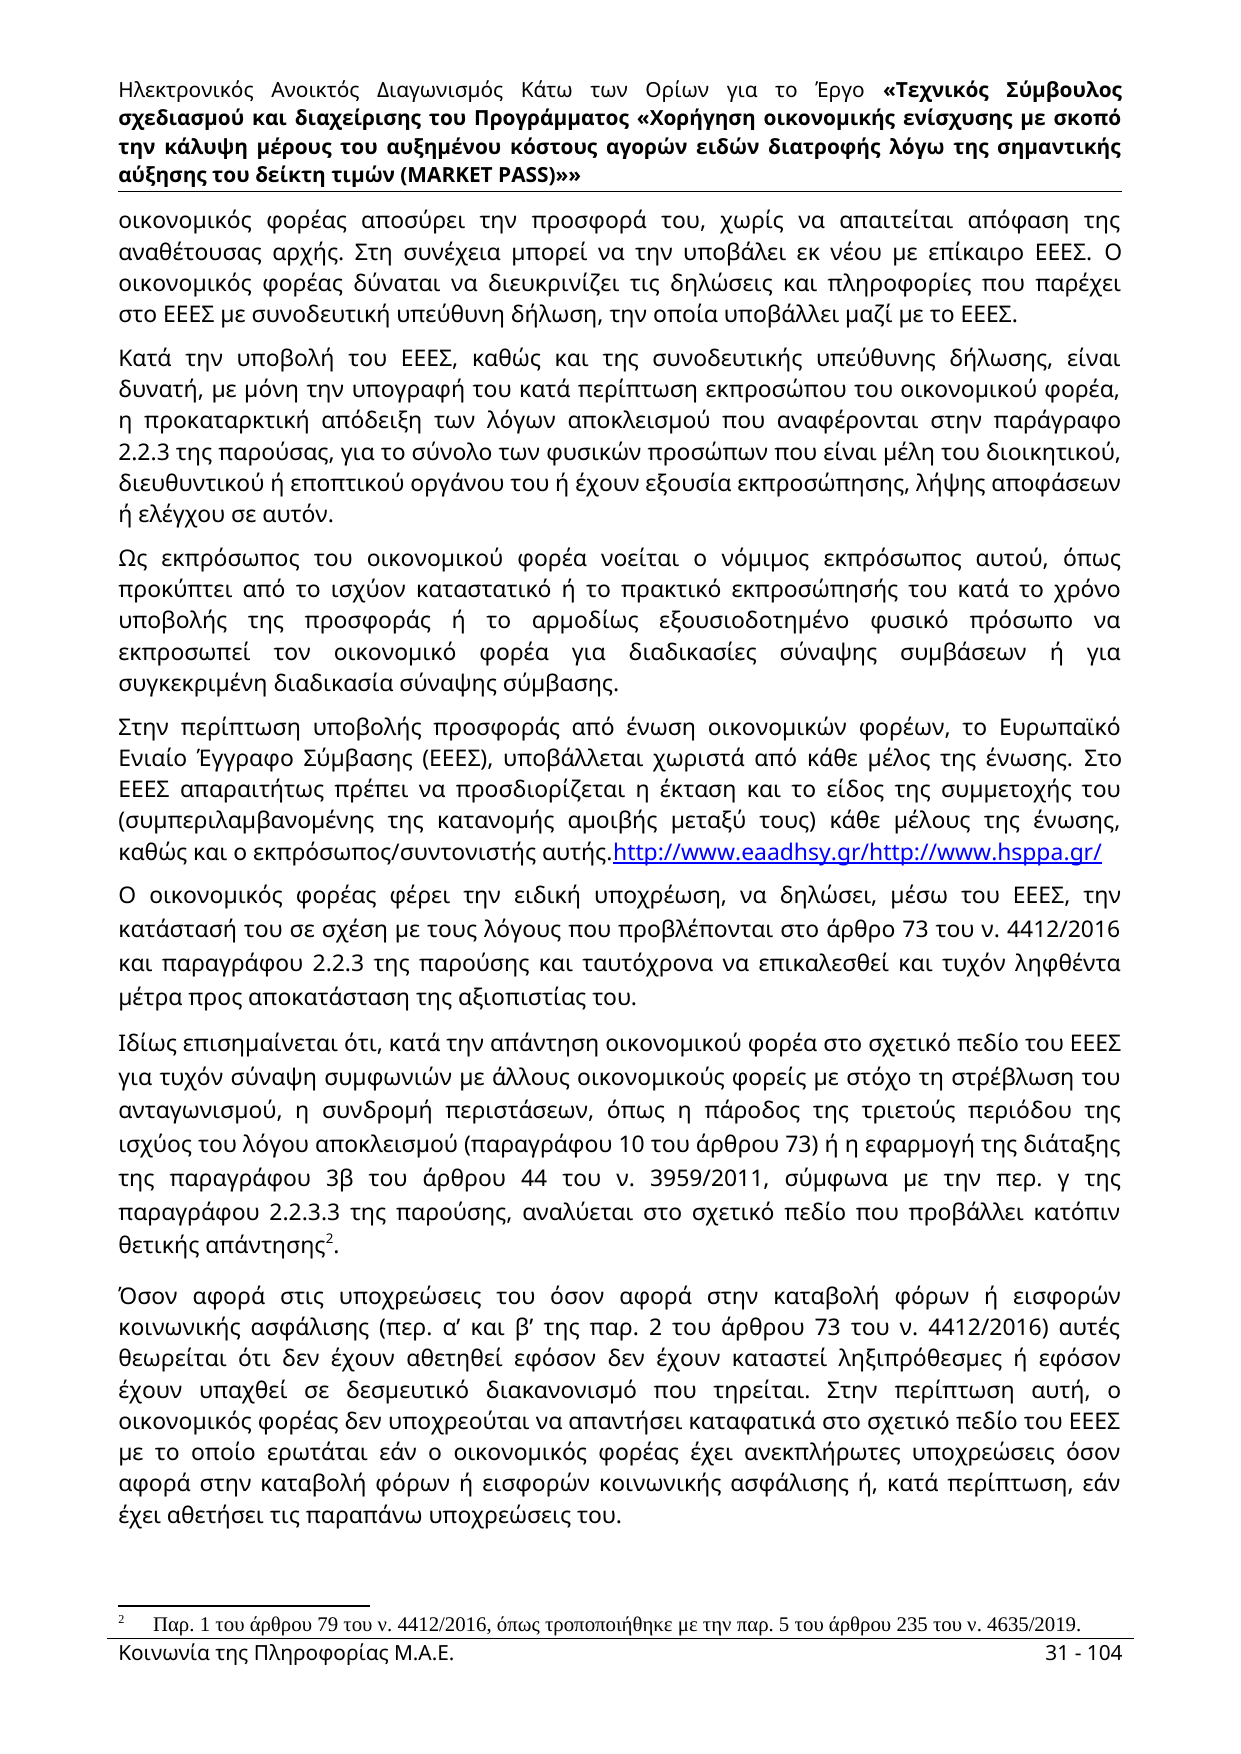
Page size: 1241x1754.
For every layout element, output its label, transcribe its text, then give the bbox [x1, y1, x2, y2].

text Στην περίπτωση υποβολής προσφοράς από ένωση οικονομικών φορέων, το Ευρωπαϊκό Ενιαίο Έγγραφο Σύμβασης (ΕΕΕΣ), υποβάλλεται χωριστά από κάθε μέλος της ένωσης. Στο ΕΕΕΣ απαραιτήτως πρέπει να προσδιορίζεται η έκταση και το είδος της συμμετοχής του (συμπεριλαμβανομένης της κατανομής αμοιβής μεταξύ τους) κάθε μέλους της ένωσης, καθώς και ο εκπρόσωπος/συντονιστής αυτής.http://www.eaadhsy.gr/http://www.hsppa.gr/ [118, 711, 1122, 867]
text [118, 204, 1122, 329]
text Όσον αφορά στις υποχρεώσεις του όσον αφορά στην καταβολή φόρων ή εισφορών κοινωνικής ασφάλισης (περ. α’ και β’ της παρ. 2 του άρθρου 73 του ν. 4412/2016) αυτές θεωρείται ότι δεν έχουν αθετηθεί εφόσον δεν έχουν καταστεί ληξιπρόθεσμες ή εφόσον έχουν υπαχθεί σε δεσμευτικό διακανονισμό που τηρείται. Στην περίπτωση αυτή, ο οικονομικός φορέας δεν υποχρεούται να απαντήσει καταφατικά στο σχετικό πεδίο του ΕΕΕΣ με το οποίο ερωτάται εάν ο οικονομικός φορέας έχει ανεκπλήρωτες υποχρεώσεις όσον αφορά στην καταβολή φόρων ή εισφορών κοινωνικής ασφάλισης ή, κατά περίπτωση, εάν έχει αθετήσει τις παραπάνω υποχρεώσεις του. [118, 1280, 1122, 1530]
text Ως εκπρόσωπος του οικονομικού φορέα νοείται ο νόμιμος εκπρόσωπος αυτού, όπως προκύπτει από το ισχύον καταστατικό ή το πρακτικό εκπροσώπησής του κατά το χρόνο υποβολής της προσφοράς ή το αρμοδίως εξουσιοδοτημένο φυσικό πρόσωπο να εκπροσωπεί τον οικονομικό φορέα για διαδικασίες σύναψης συμβάσεων ή για συγκεκριμένη διαδικασία σύναψης σύμβασης. [118, 542, 1122, 698]
text Ο οικονομικός φορέας φέρει την ειδική υποχρέωση, να δηλώσει, μέσω του ΕΕΕΣ, την κατάστασή του σε σχέση με τους λόγους που προβλέπονται στο άρθρο 73 του ν. 4412/2016 και παραγράφου 2.2.3 της παρούσης και ταυτόχρονα να επικαλεσθεί και τυχόν ληφθέντα μέτρα προς αποκατάσταση της αξιοπιστίας του. [118, 879, 1122, 1012]
text Κατά την υποβολή του ΕΕΕΣ, καθώς και της συνοδευτικής υπεύθυνης δήλωσης, είναι δυνατή, με μόνη την υπογραφή του κατά περίπτωση εκπροσώπου του οικονομικού φορέα, η προκαταρκτική απόδειξη των λόγων αποκλεισμού που αναφέρονται στην παράγραφο 2.2.3 της παρούσας, για το σύνολο των φυσικών προσώπων που είναι μέλη του διοικητικού, διευθυντικού ή εποπτικού οργάνου του ή έχουν εξουσία εκπροσώπησης, λήψης αποφάσεων ή ελέγχου σε αυτόν. [118, 342, 1122, 529]
text Ιδίως επισημαίνεται ότι, κατά την απάντηση οικονομικού φορέα στο σχετικό πεδίο του ΕΕΕΣ για τυχόν σύναψη συμφωνιών με άλλους οικονομικούς φορείς με στόχο τη στρέβλωση του ανταγωνισμού, η συνδρομή περιστάσεων, όπως η πάροδος της τριετούς περιόδου της ισχύος του λόγου αποκλεισμού (παραγράφου 10 του άρθρου 73) ή η εφαρμογή της διάταξης της παραγράφου 3β του άρθρου 44 του ν. 3959/2011, σύμφωνα με την περ. γ της παραγράφου 2.2.3.3 της παρούσης, αναλύεται στο σχετικό πεδίο που προβάλλει κατόπιν θετικής απάντησης. [118, 1027, 1122, 1261]
